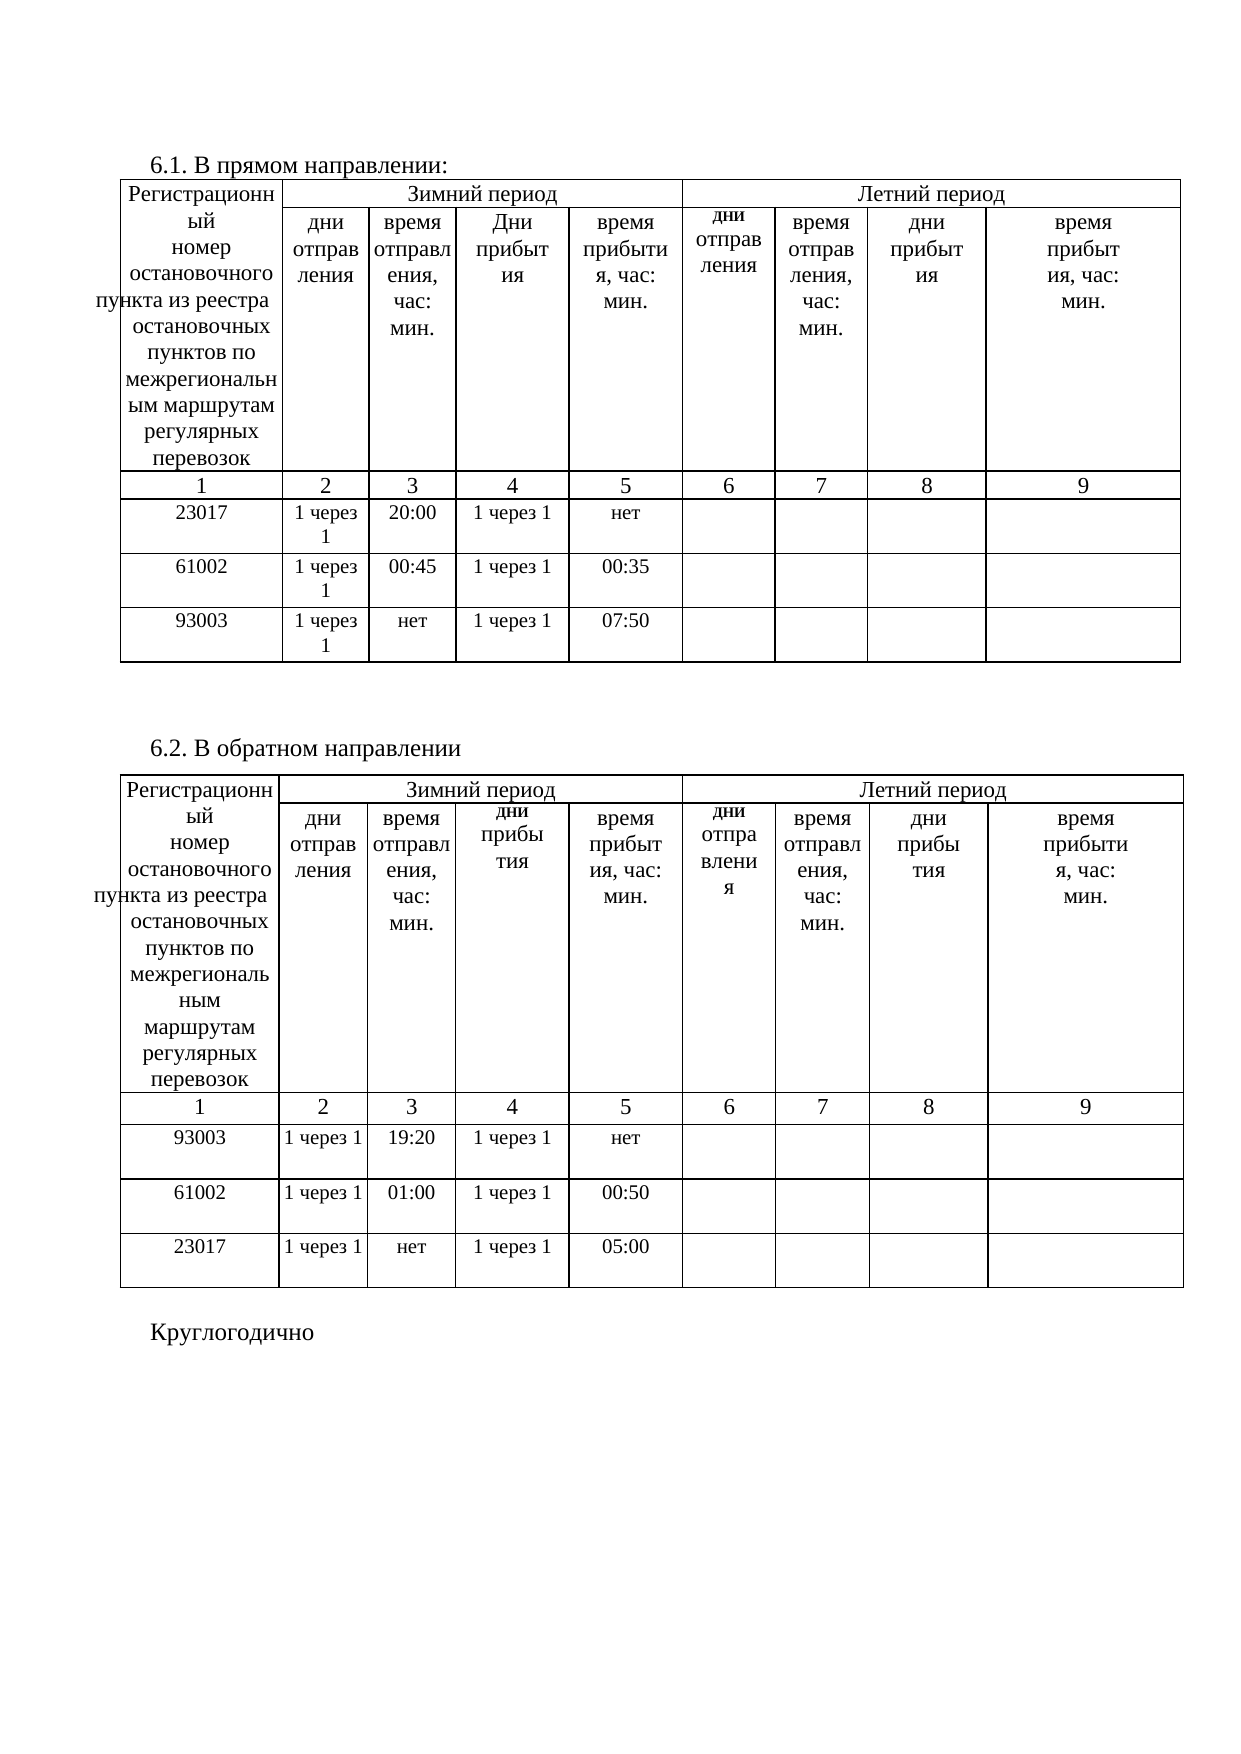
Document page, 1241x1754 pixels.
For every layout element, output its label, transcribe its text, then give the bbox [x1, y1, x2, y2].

table_cell [683, 500, 774, 552]
table_cell 00:45 [370, 554, 455, 607]
table_cell нет [570, 1125, 682, 1178]
table_cell 1 через 1 [280, 1234, 367, 1287]
table_cell 9 [987, 472, 1180, 498]
table_cell [989, 1234, 1183, 1287]
table_cell 07:50 [570, 608, 682, 661]
table_cell 1 через 1 [280, 1125, 367, 1178]
table_cell 1 через 1 [457, 554, 568, 607]
table_cell время отправл ения, час: мин. [370, 208, 455, 470]
table_cell 1 через 1 [283, 608, 368, 661]
table_cell 1 через 1 [283, 554, 368, 607]
table_cell [989, 1180, 1183, 1232]
table_cell нет [368, 1234, 455, 1287]
table_cell 8 [870, 1093, 987, 1124]
table_cell время отправл ения, час: мин. [776, 804, 869, 1092]
table_header Регистрационный номер остановочного пункта из реестра остановочных пунктов по межрегиональным маршрутам регулярных перевозок [121, 776, 278, 1092]
table_cell [683, 1125, 775, 1178]
table_cell 2 [280, 1093, 367, 1124]
table_cell 61002 [121, 1180, 278, 1232]
text 6.2. В обратном направлении [150, 733, 1090, 762]
table_cell 1 через 1 [457, 608, 568, 661]
table_cell [776, 1125, 869, 1178]
table_cell ДНИ отправ ления [683, 208, 774, 470]
table_cell 2 [283, 472, 368, 498]
table_cell 5 [570, 472, 682, 498]
table_cell время отправ ления, час: мин. [776, 208, 867, 470]
table_cell [683, 554, 774, 607]
table_cell 4 [457, 472, 568, 498]
table_cell 01:00 [368, 1180, 455, 1232]
table_cell [776, 1180, 869, 1232]
table_cell 20:00 [370, 500, 455, 552]
table_cell 3 [370, 472, 455, 498]
table_cell 9 [989, 1093, 1183, 1124]
table_cell 1 через 1 [456, 1234, 568, 1287]
table_cell [868, 608, 985, 661]
table_header Летний период [683, 180, 1180, 207]
table_cell 19:20 [368, 1125, 455, 1178]
table_cell [870, 1234, 987, 1287]
table_cell 1 [121, 1093, 278, 1124]
table_header Летний период [683, 776, 1183, 802]
table_cell ДНИ прибы тия [456, 804, 568, 1092]
text Круглогодично [150, 1317, 1090, 1346]
table_cell [776, 554, 867, 607]
table_cell 1 через 1 [283, 500, 368, 552]
table_cell время прибыт ия, час: мин. [570, 804, 682, 1092]
table_cell 7 [776, 1093, 869, 1124]
table_cell время отправл ения, час: мин. [368, 804, 455, 1092]
table_cell [868, 554, 985, 607]
table_cell 93003 [121, 608, 282, 661]
table_cell нет [370, 608, 455, 661]
table_cell нет [570, 500, 682, 552]
table_cell [987, 554, 1180, 607]
table_cell Дни прибыт ия [457, 208, 568, 470]
table_cell ДНИ отпра влени я [683, 804, 775, 1092]
table_cell [868, 500, 985, 552]
table_cell 93003 [121, 1125, 278, 1178]
table_cell 1 через 1 [456, 1125, 568, 1178]
table_cell время прибыти я, час: мин. [989, 804, 1183, 1092]
table_cell 4 [456, 1093, 568, 1124]
table_cell [987, 608, 1180, 661]
table_cell 8 [868, 472, 985, 498]
table_cell дни отправ ления [283, 208, 368, 470]
table_cell 00:50 [570, 1180, 682, 1232]
table_cell время прибыт ия, час: мин. [987, 208, 1180, 470]
table_cell 3 [368, 1093, 455, 1124]
table_cell [683, 608, 774, 661]
table_cell 6 [683, 472, 774, 498]
table_cell [870, 1180, 987, 1232]
table_cell дни прибыт ия [868, 208, 985, 470]
table_cell дни отправ ления [280, 804, 367, 1092]
table_cell 00:35 [570, 554, 682, 607]
table_cell [776, 1234, 869, 1287]
table_cell 7 [776, 472, 867, 498]
table_cell [989, 1125, 1183, 1178]
text 6.1. В прямом направлении: [150, 150, 1090, 179]
table_cell 5 [570, 1093, 682, 1124]
table_cell 1 [121, 472, 282, 498]
table_cell дни прибы тия [870, 804, 987, 1092]
table_cell [776, 500, 867, 552]
table_cell 1 через 1 [456, 1180, 568, 1232]
table_cell [683, 1234, 775, 1287]
table_header Зимний период [280, 776, 682, 802]
table_cell [987, 500, 1180, 552]
table_cell 6 [683, 1093, 775, 1124]
table_header Регистрационный номер остановочного пункта из реестра остановочных пунктов по межрегиональным маршрутам регулярных перевозок [121, 180, 282, 470]
table_cell [870, 1125, 987, 1178]
table_cell [776, 608, 867, 661]
table_cell 23017 [121, 1234, 278, 1287]
table_cell 23017 [121, 500, 282, 552]
table_cell [683, 1180, 775, 1232]
table_header Зимний период [283, 180, 682, 207]
table_cell 1 через 1 [457, 500, 568, 552]
table_cell 1 через 1 [280, 1180, 367, 1232]
table_cell 05:00 [570, 1234, 682, 1287]
table_cell время прибыти я, час: мин. [570, 208, 682, 470]
table_cell 61002 [121, 554, 282, 607]
